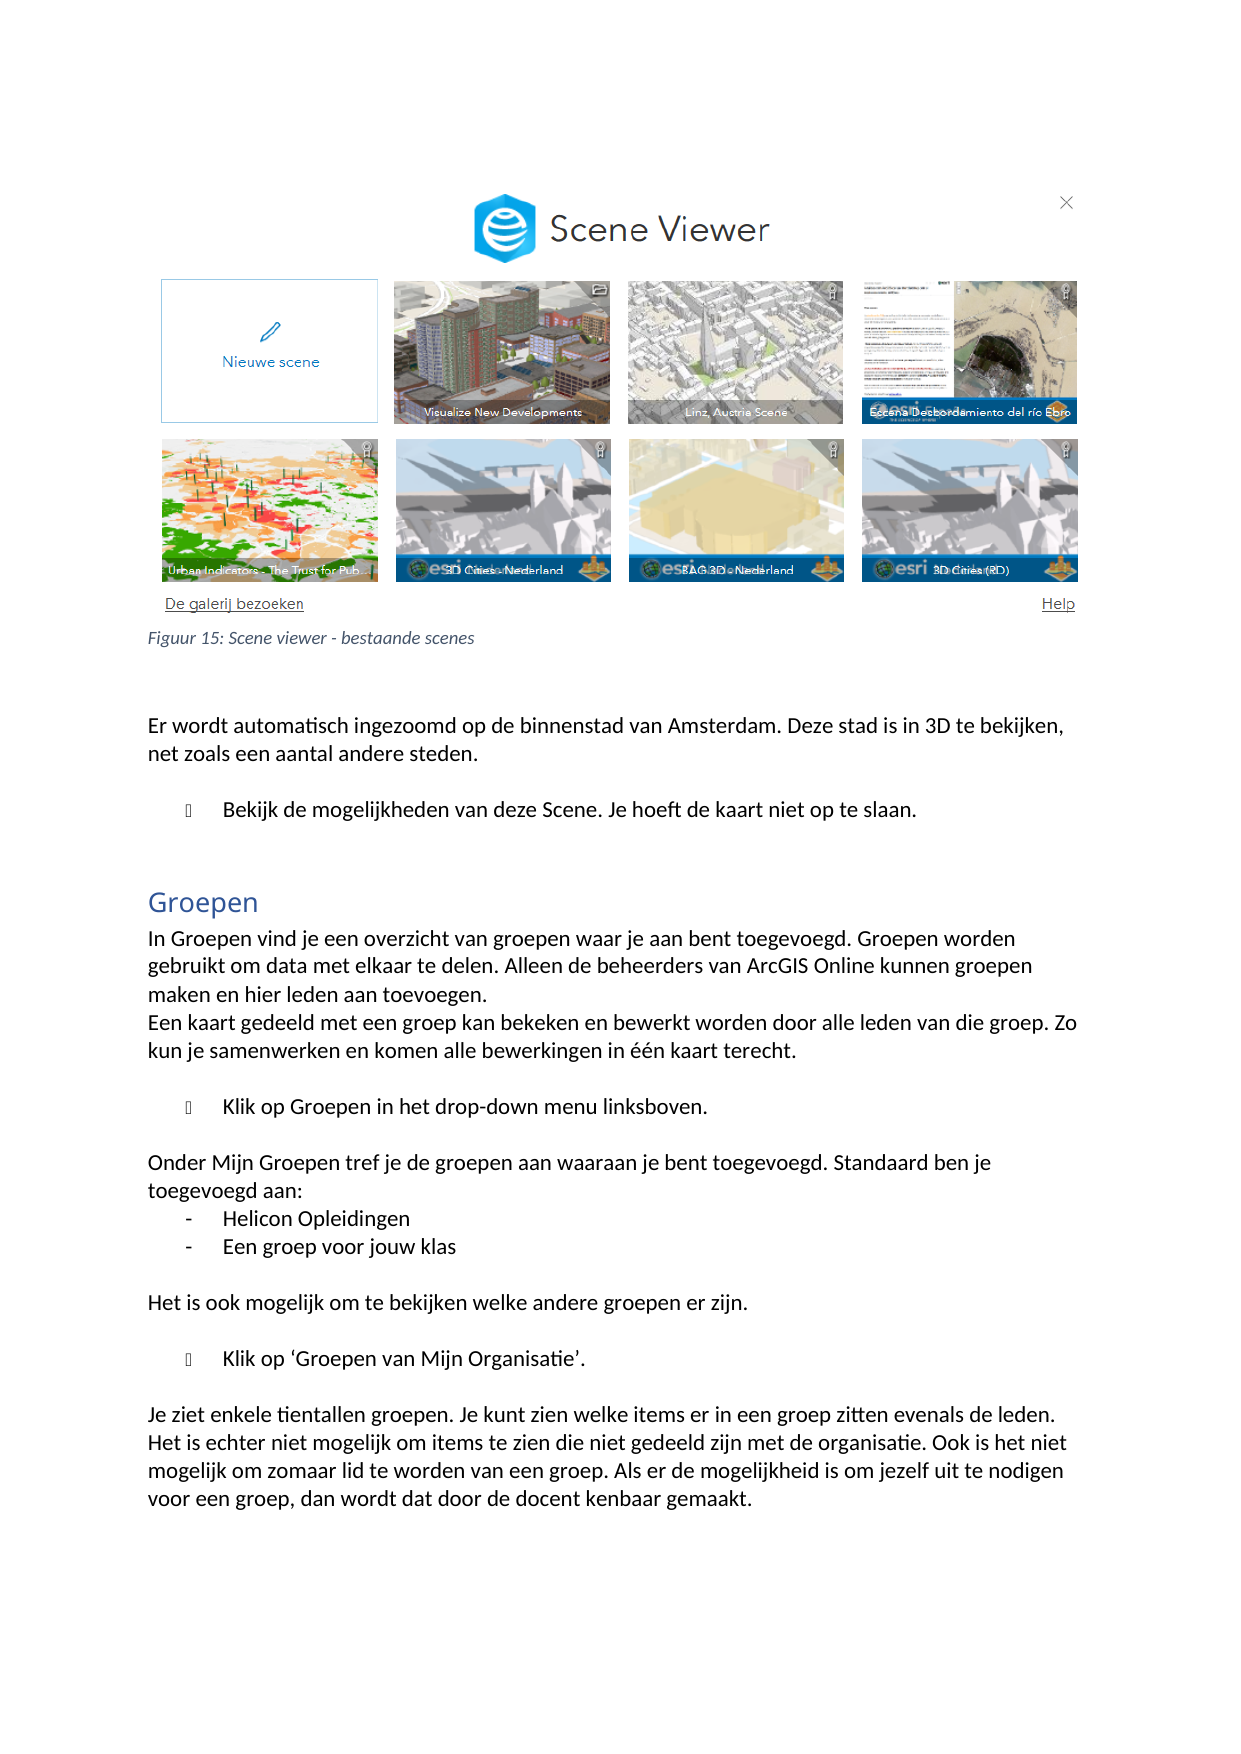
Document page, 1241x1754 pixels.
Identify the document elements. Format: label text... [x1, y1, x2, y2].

list Klik op ‘Groepen van Mijn Organisatie’. [185, 1344, 1093, 1400]
text Je ziet enkele tientallen groepen. Je kunt zien welke items er in een groep zitten evenals de leden. Het is echter niet mogelijk om items te zien die niet gedeeld zijn met de organisatie. Ook is het niet mogelijk om zomaar lid te worden van een groep. Als er de mogelijkheid is om jezelf uit te nodigen voor een groep, dan wordt dat door de docent kenbaar gemaakt. [148, 1400, 1093, 1512]
list Bekijk de mogelijkheden van deze Scene. Je hoeft de kaart niet op te slaan. [185, 796, 1093, 824]
subtitle Groepen [148, 884, 1093, 921]
text Het is ook mogelijk om te bekijken welke andere groepen er zijn. [148, 1288, 1093, 1316]
picture [147, 175, 1093, 627]
text Onder Mijn Groepen tref je de groepen aan waaraan je bent toegevoegd. Standaard ben je toegevoegd aan: [148, 1148, 1093, 1204]
list Klik op Groepen in het drop-down menu linksboven. [185, 1092, 1093, 1120]
text Figuur 15: Scene viewer - bestaande scenes [148, 627, 1093, 649]
list Een groep voor jouw klas [185, 1232, 1093, 1260]
text In Groepen vind je een overzicht van groepen waar je aan bent toegevoegd. Groepen worden gebruikt om data met elkaar te delen. Alleen de beheerders van ArcGIS Online kunnen groepen maken en hier leden aan toevoegen. [148, 924, 1093, 1008]
list Helicon Opleidingen [185, 1204, 1093, 1232]
text Er wordt automatisch ingezoomd op de binnenstad van Amsterdam. Deze stad is in 3D te bekijken, net zoals een aantal andere steden. [148, 712, 1093, 768]
text Een kaart gedeeld met een groep kan bekeken en bewerkt worden door alle leden van die groep. Zo kun je samenwerken en komen alle bewerkingen in één kaart terecht. [148, 1008, 1093, 1064]
